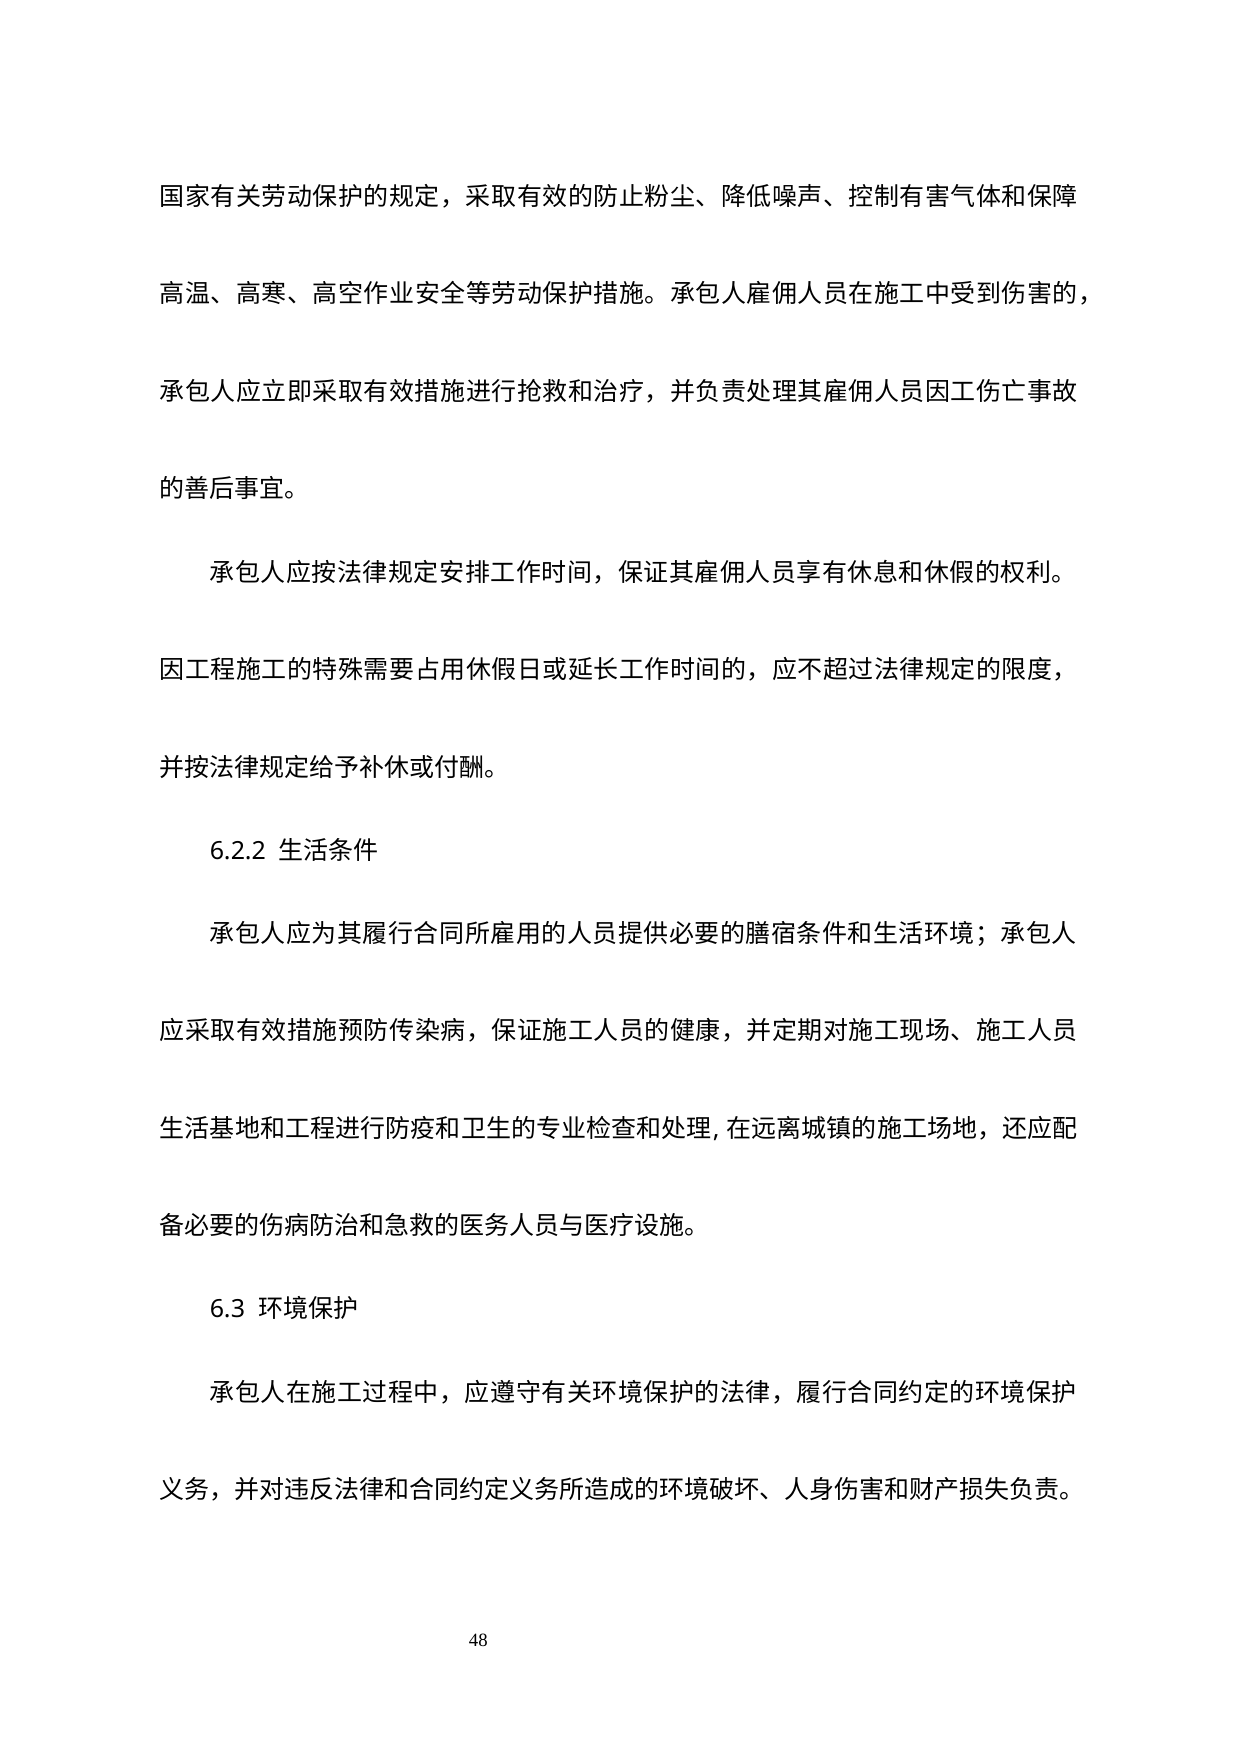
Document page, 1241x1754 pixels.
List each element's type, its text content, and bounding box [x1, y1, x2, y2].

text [159, 162, 1078, 519]
text 6.2.2 生活条件 [159, 816, 1078, 881]
text 承包人在施工过程中，应遵守有关环境保护的法律，履行合同约定的环境保护义务，并对违反法律和合同约定义务所造成的环境破坏、人身伤害和财产损失负责。 [159, 1358, 1078, 1520]
text 承包人应按法律规定安排工作时间，保证其雇佣人员享有休息和休假的权利。因工程施工的特殊需要占用休假日或延长工作时间的，应不超过法律规定的限度，并按法律规定给予补休或付酬。 [159, 538, 1078, 798]
text 承包人应为其履行合同所雇用的人员提供必要的膳宿条件和生活环境；承包人应采取有效措施预防传染病，保证施工人员的健康，并定期对施工现场、施工人员生活基地和工程进行防疫和卫生的专业检查和处理, 在远离城镇的施工场地，还应配备必要的伤病防治和急救的医务人员与医疗设施。 [159, 899, 1078, 1256]
text 6.3 环境保护 [159, 1274, 1078, 1339]
